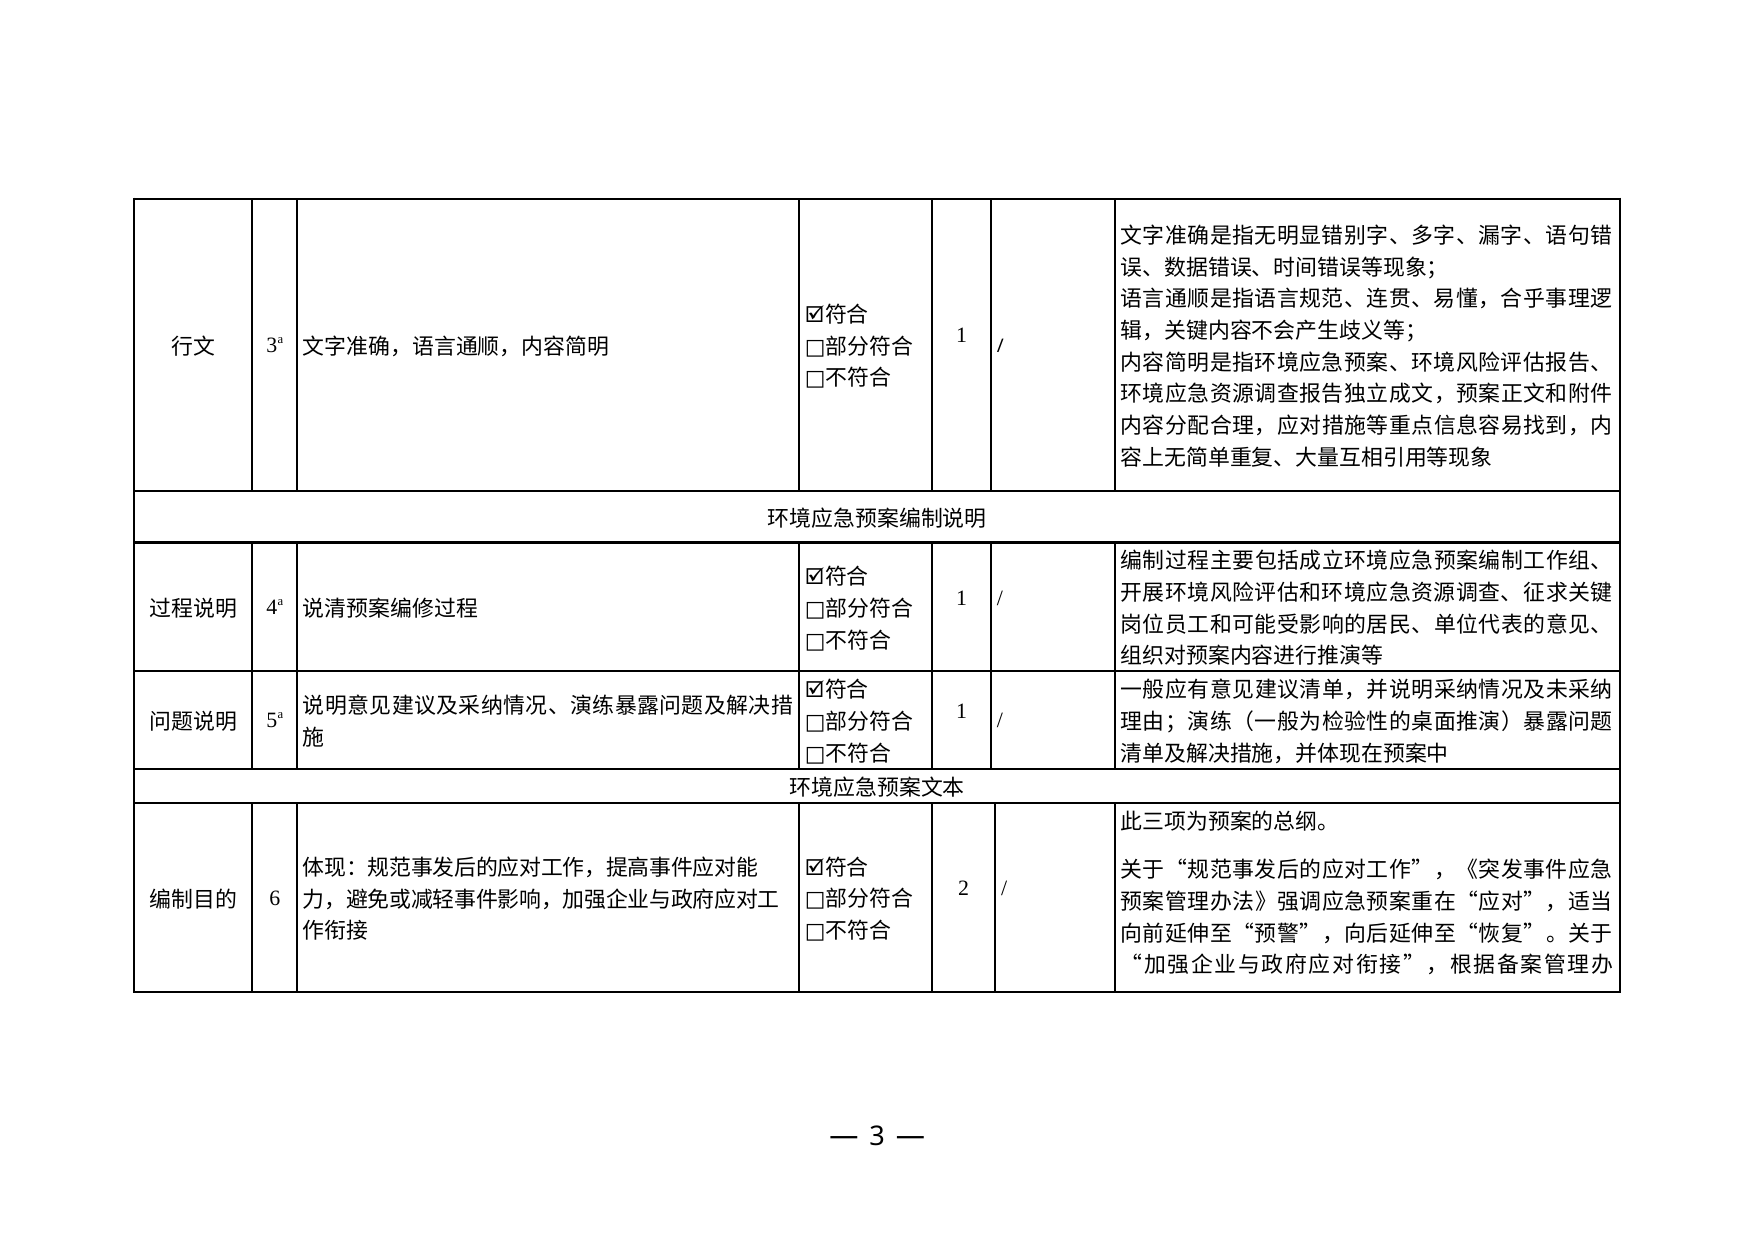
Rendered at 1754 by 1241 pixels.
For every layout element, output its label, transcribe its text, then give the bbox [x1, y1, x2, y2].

table_cell 2 [933, 804, 994, 991]
table_cell 6 [253, 804, 296, 991]
table_cell 一般应有意见建议清单，并说明采纳情况及未采纳理由；演练（一般为检验性的桌面推演）暴露问题清单及解决措施，并体现在预案中 [1116, 672, 1619, 767]
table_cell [1116, 804, 1619, 991]
table_cell 符合 □部分符合 □不符合 [800, 672, 931, 767]
table_cell 文字准确是指无明显错别字、多字、漏字、语句错误、数据错误、时间错误等现象； 语言通顺是指语言规范、连贯、易懂，合乎事理逻辑，关键内容不会产生歧义等； 内容简明是指环境应急预案、环境风险评估报告、环境应急资源调查报告独立成文，预案正文和附件内容分配合理，应对措施等重点信息容易找到，内容上无简单重复、大量互相引用等现象 [1116, 200, 1619, 489]
table_cell / [992, 544, 1114, 670]
table_cell / [992, 200, 1114, 489]
table_cell 4a [253, 544, 296, 670]
table_cell 1 [933, 672, 990, 767]
table_cell 5a [253, 672, 296, 767]
table_cell 符合 □部分符合 □不符合 [800, 544, 931, 670]
table_cell 过程说明 [135, 544, 251, 670]
table_cell 体现：规范事发后的应对工作，提高事件应对能力，避免或减轻事件影响，加强企业与政府应对工作衔接 [298, 804, 798, 991]
table_cell 编制过程主要包括成立环境应急预案编制工作组、开展环境风险评估和环境应急资源调查、征求关键岗位员工和可能受影响的居民、单位代表的意见、组织对预案内容进行推演等 [1116, 544, 1619, 670]
table_cell 说明意见建议及采纳情况、演练暴露问题及解决措施 [298, 672, 798, 767]
table_cell 环境应急预案文本 [135, 770, 1619, 802]
table_cell 符合 □部分符合 □不符合 [800, 804, 931, 991]
table_cell 符合 □部分符合 □不符合 [800, 200, 931, 489]
table_cell / [996, 804, 1114, 991]
table_cell 行文 [135, 200, 251, 489]
table_cell 编制目的 [135, 804, 251, 991]
table_cell / [992, 672, 1114, 767]
table_cell 1 [933, 544, 990, 670]
table_cell 文字准确，语言通顺，内容简明 [298, 200, 798, 489]
table_cell 环境应急预案编制说明 [135, 492, 1619, 541]
table_cell 说清预案编修过程 [298, 544, 798, 670]
table_cell 3a [253, 200, 296, 489]
table_cell 1 [933, 200, 990, 489]
table_cell 问题说明 [135, 672, 251, 767]
